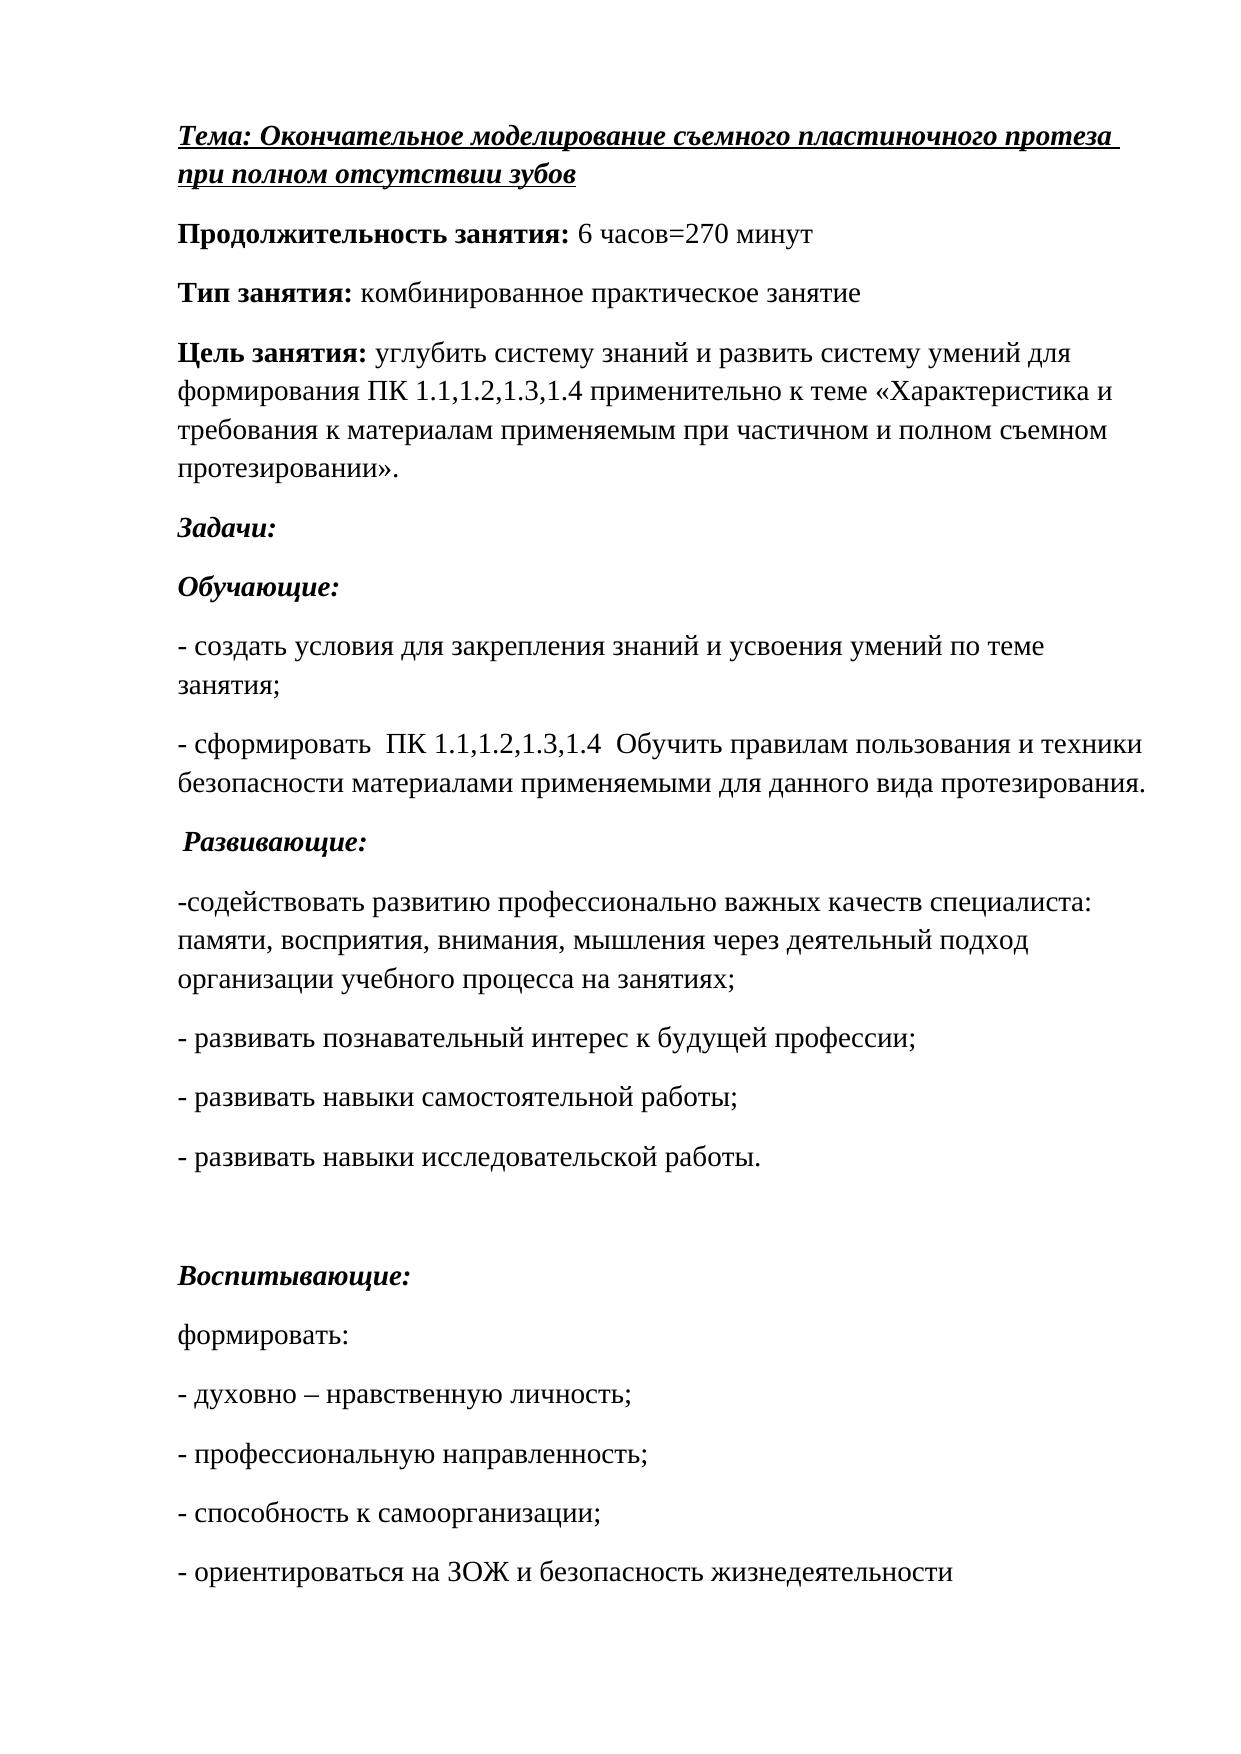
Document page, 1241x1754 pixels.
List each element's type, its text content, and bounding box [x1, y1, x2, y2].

text Продолжительность занятия: 6 часов=270 минут [177, 216, 1152, 249]
text Тип занятия: комбинированное практическое занятие [177, 275, 1152, 309]
text Цель занятия: углубить систему знаний и развить систему умений для формирования ПК 1.1,1.2,1.3,1.4 применительно к теме «Характеристика и требования к материалам применяемым при частичном и полном съемном протезировании». [177, 335, 1152, 484]
text - развивать навыки самостоятельной работы; [177, 1079, 1152, 1113]
text - способность к самоорганизации; [177, 1495, 1152, 1529]
text Развивающие: [177, 824, 1152, 858]
text - профессиональную направленность; [177, 1436, 1152, 1469]
text Тема: Окончательное моделирование съемного пластиночного протеза при полном отсутствии зубов [177, 118, 1152, 190]
text - сформировать ПК 1.1,1.2,1.3,1.4 Обучить правилам пользования и техники безопасности материалами применяемыми для данного вида протезирования. [177, 726, 1152, 798]
text Воспитывающие: [177, 1258, 1152, 1291]
text - ориентироваться на ЗОЖ и безопасность жизнедеятельности [177, 1554, 1152, 1588]
text - духовно – нравственную личность; [177, 1376, 1152, 1410]
text формировать: [177, 1317, 1152, 1351]
text Обучающие: [177, 569, 1152, 603]
text - создать условия для закрепления знаний и усвоения умений по теме занятия; [177, 628, 1152, 701]
text -содействовать развитию профессионально важных качеств специалиста: памяти, восприятия, внимания, мышления через деятельный подход организации учебного процесса на занятиях; [177, 884, 1152, 994]
text - развивать познавательный интерес к будущей профессии; [177, 1020, 1152, 1054]
text Задачи: [177, 510, 1152, 543]
text - развивать навыки исследовательской работы. [177, 1139, 1152, 1172]
